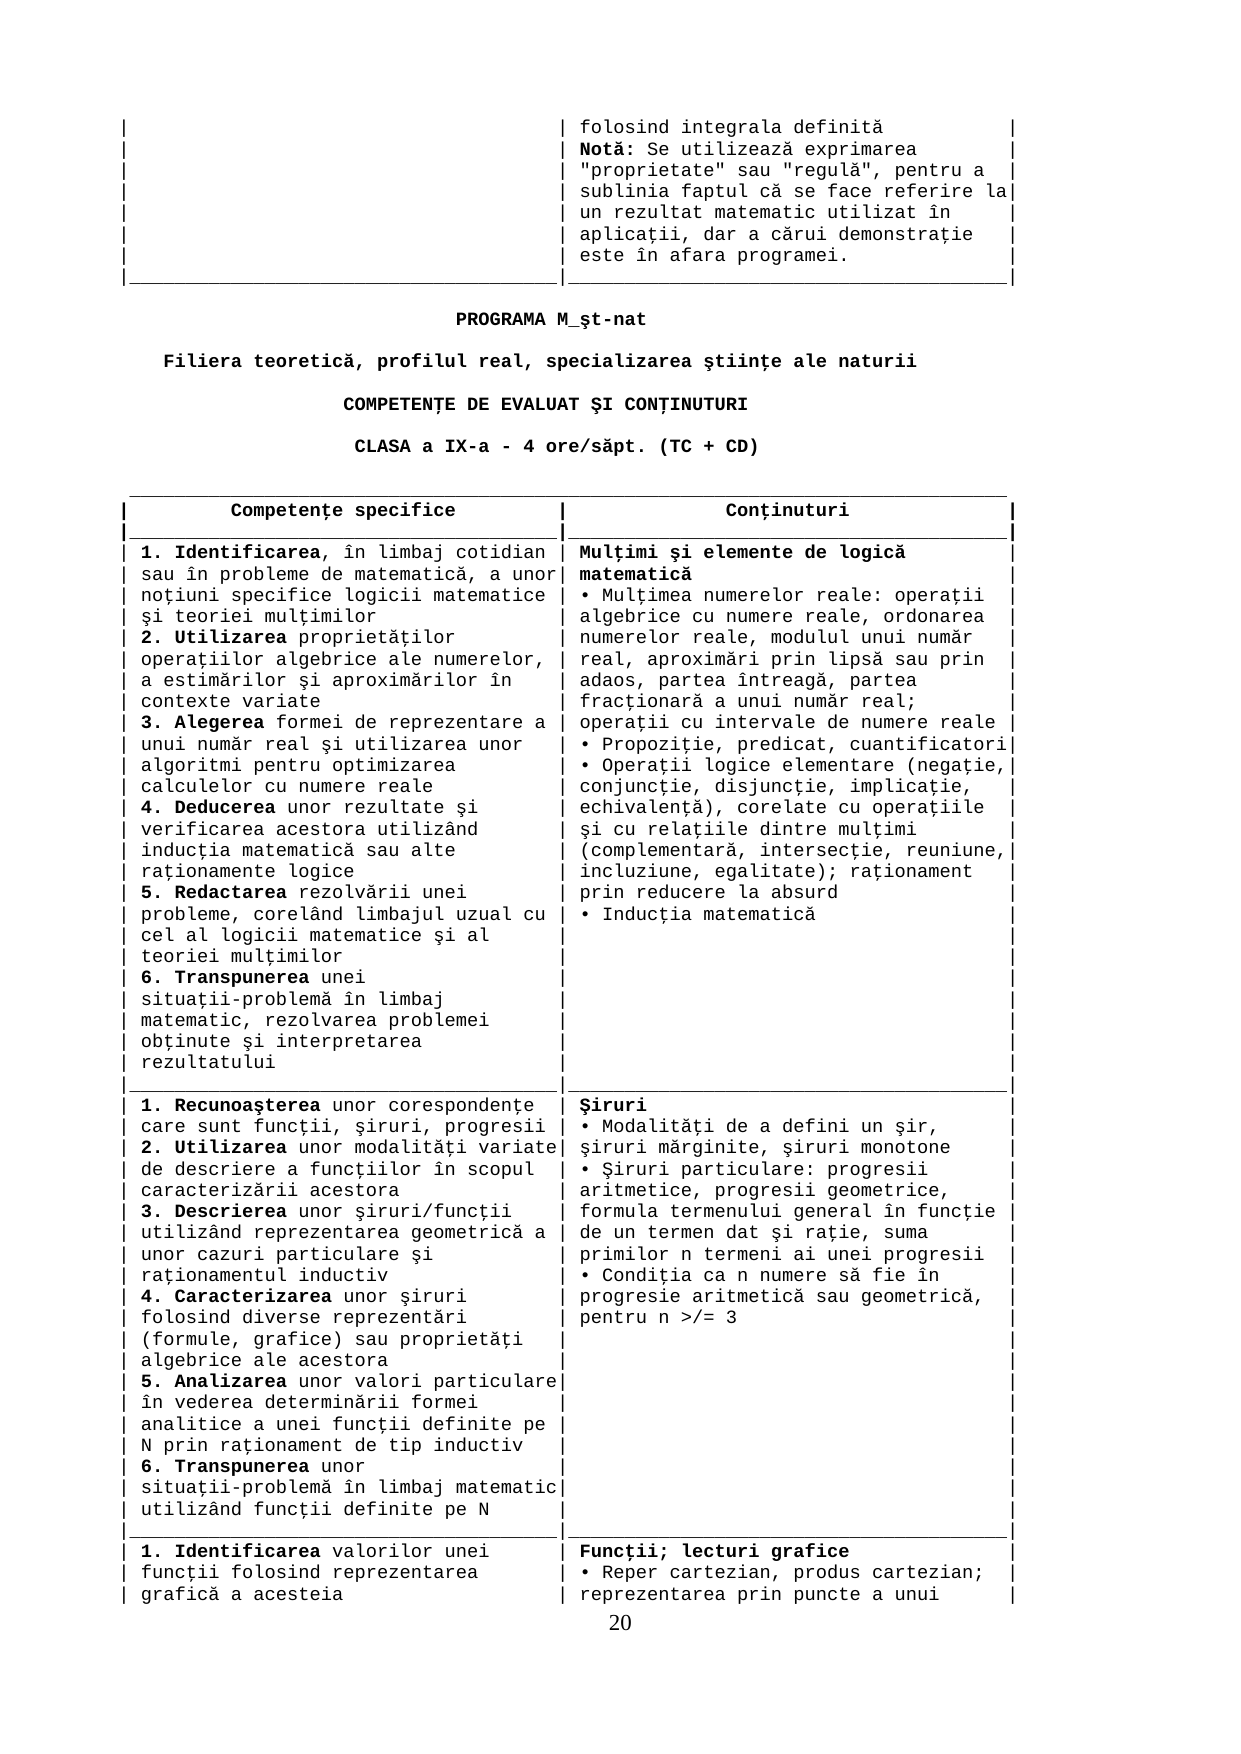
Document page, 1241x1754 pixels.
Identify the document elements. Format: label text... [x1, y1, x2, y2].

text |______________________________________|_______________________________________| [118, 522, 1122, 543]
text | 4. Deducerea unor rezultate şi | echivalenţă), corelate cu operaţiile | [118, 798, 1122, 819]
text | | "proprietate" sau "regulă", pentru a | [118, 161, 1122, 182]
text | probleme, corelând limbajul uzual cu | • Inducţia matematică | [118, 904, 1122, 926]
text | matematic, rezolvarea problemei | | [118, 1011, 1122, 1032]
text | Competenţe specifice | Conţinuturi | [118, 501, 1122, 522]
text Filiera teoretică, profilul real, specializarea ştiinţe ale naturii [118, 352, 1122, 373]
text | în vederea determinării formei | | [118, 1393, 1122, 1414]
text | operaţiilor algebrice ale numerelor, | real, aproximări prin lipsă sau prin | [118, 649, 1122, 671]
text CLASA a IX-a - 4 ore/săpt. (TC + CD) [118, 437, 1122, 458]
text | raţionamente logice | incluziune, egalitate); raţionament | [118, 862, 1122, 883]
text PROGRAMA M_şt-nat [118, 309, 1122, 331]
text | inducţia matematică sau alte | (complementară, intersecţie, reuniune,| [118, 841, 1122, 862]
text |______________________________________|_______________________________________| [118, 267, 1122, 288]
text | | este în afara programei. | [118, 246, 1122, 267]
text | | aplicaţii, dar a cărui demonstraţie | [118, 224, 1122, 246]
text | folosind diverse reprezentări | pentru n >/= 3 | [118, 1308, 1122, 1329]
text | 4. Caracterizarea unor şiruri | progresie aritmetică sau geometrică, | [118, 1287, 1122, 1308]
text | algoritmi pentru optimizarea | • Operaţii logice elementare (negaţie,| [118, 756, 1122, 777]
text | caracterizării acestora | aritmetice, progresii geometrice, | [118, 1181, 1122, 1202]
text | situaţii-problemă în limbaj matematic| | [118, 1478, 1122, 1499]
text | (formule, grafice) sau proprietăţi | | [118, 1329, 1122, 1351]
text | grafică a acesteia | reprezentarea prin puncte a unui | [118, 1584, 1122, 1606]
text | utilizând reprezentarea geometrică a | de un termen dat şi raţie, suma | [118, 1223, 1122, 1244]
text | 6. Transpunerea unor | | [118, 1457, 1122, 1478]
text ______________________________________________________________________________ [118, 479, 1122, 501]
text | cel al logicii matematice şi al | | [118, 926, 1122, 947]
text | analitice a unei funcţii definite pe | | [118, 1414, 1122, 1436]
text | unor cazuri particulare şi | primilor n termeni ai unei progresii | [118, 1244, 1122, 1266]
text | | sublinia faptul că se face referire la| [118, 182, 1122, 203]
text | 5. Analizarea unor valori particulare| | [118, 1372, 1122, 1393]
text | calculelor cu numere reale | conjuncţie, disjuncţie, implicaţie, | [118, 777, 1122, 798]
text | situaţii-problemă în limbaj | | [118, 989, 1122, 1011]
text | 6. Transpunerea unei | | [118, 968, 1122, 989]
text | | Notă: Se utilizează exprimarea | [118, 139, 1122, 161]
text | şi teoriei mulţimilor | algebrice cu numere reale, ordonarea | [118, 607, 1122, 628]
text | 2. Utilizarea proprietăţilor | numerelor reale, modulul unui număr | [118, 628, 1122, 649]
text | | un rezultat matematic utilizat în | [118, 203, 1122, 224]
text COMPETENŢE DE EVALUAT ŞI CONŢINUTURI [118, 394, 1122, 416]
text | 1. Identificarea valorilor unei | Funcţii; lecturi grafice | [118, 1542, 1122, 1563]
text | 3. Descrierea unor şiruri/funcţii | formula termenului general în funcţie | [118, 1202, 1122, 1223]
text | 2. Utilizarea unor modalităţi variate| şiruri mărginite, şiruri monotone | [118, 1138, 1122, 1159]
text | care sunt funcţii, şiruri, progresii | • Modalităţi de a defini un şir, | [118, 1117, 1122, 1138]
text |______________________________________|_______________________________________| [118, 1521, 1122, 1542]
text | | folosind integrala definită | [118, 118, 1122, 139]
text |______________________________________|_______________________________________| [118, 1074, 1122, 1096]
text | 1. Identificarea, în limbaj cotidian | Mulţimi şi elemente de logică | [118, 543, 1122, 564]
text | a estimărilor şi aproximărilor în | adaos, partea întreagă, partea | [118, 671, 1122, 692]
text | noţiuni specifice logicii matematice | • Mulţimea numerelor reale: operaţii | [118, 586, 1122, 607]
text | rezultatului | | [118, 1053, 1122, 1074]
text | de descriere a funcţiilor în scopul | • Şiruri particulare: progresii | [118, 1159, 1122, 1181]
text | unui număr real şi utilizarea unor | • Propoziţie, predicat, cuantificatori| [118, 734, 1122, 756]
text | raţionamentul inductiv | • Condiţia ca n numere să fie în | [118, 1266, 1122, 1287]
text | verificarea acestora utilizând | şi cu relaţiile dintre mulţimi | [118, 819, 1122, 841]
text | 5. Redactarea rezolvării unei | prin reducere la absurd | [118, 883, 1122, 904]
text | funcţii folosind reprezentarea | • Reper cartezian, produs cartezian; | [118, 1563, 1122, 1584]
text | N prin raţionament de tip inductiv | | [118, 1436, 1122, 1457]
text | 1. Recunoaşterea unor corespondenţe | Şiruri | [118, 1096, 1122, 1117]
text | algebrice ale acestora | | [118, 1351, 1122, 1372]
text | 3. Alegerea formei de reprezentare a | operaţii cu intervale de numere reale | [118, 713, 1122, 734]
text | teoriei mulţimilor | | [118, 947, 1122, 968]
text | contexte variate | fracţionară a unui număr real; | [118, 692, 1122, 713]
text | utilizând funcţii definite pe N | | [118, 1499, 1122, 1521]
text | obţinute şi interpretarea | | [118, 1032, 1122, 1053]
text | sau în probleme de matematică, a unor| matematică | [118, 564, 1122, 586]
